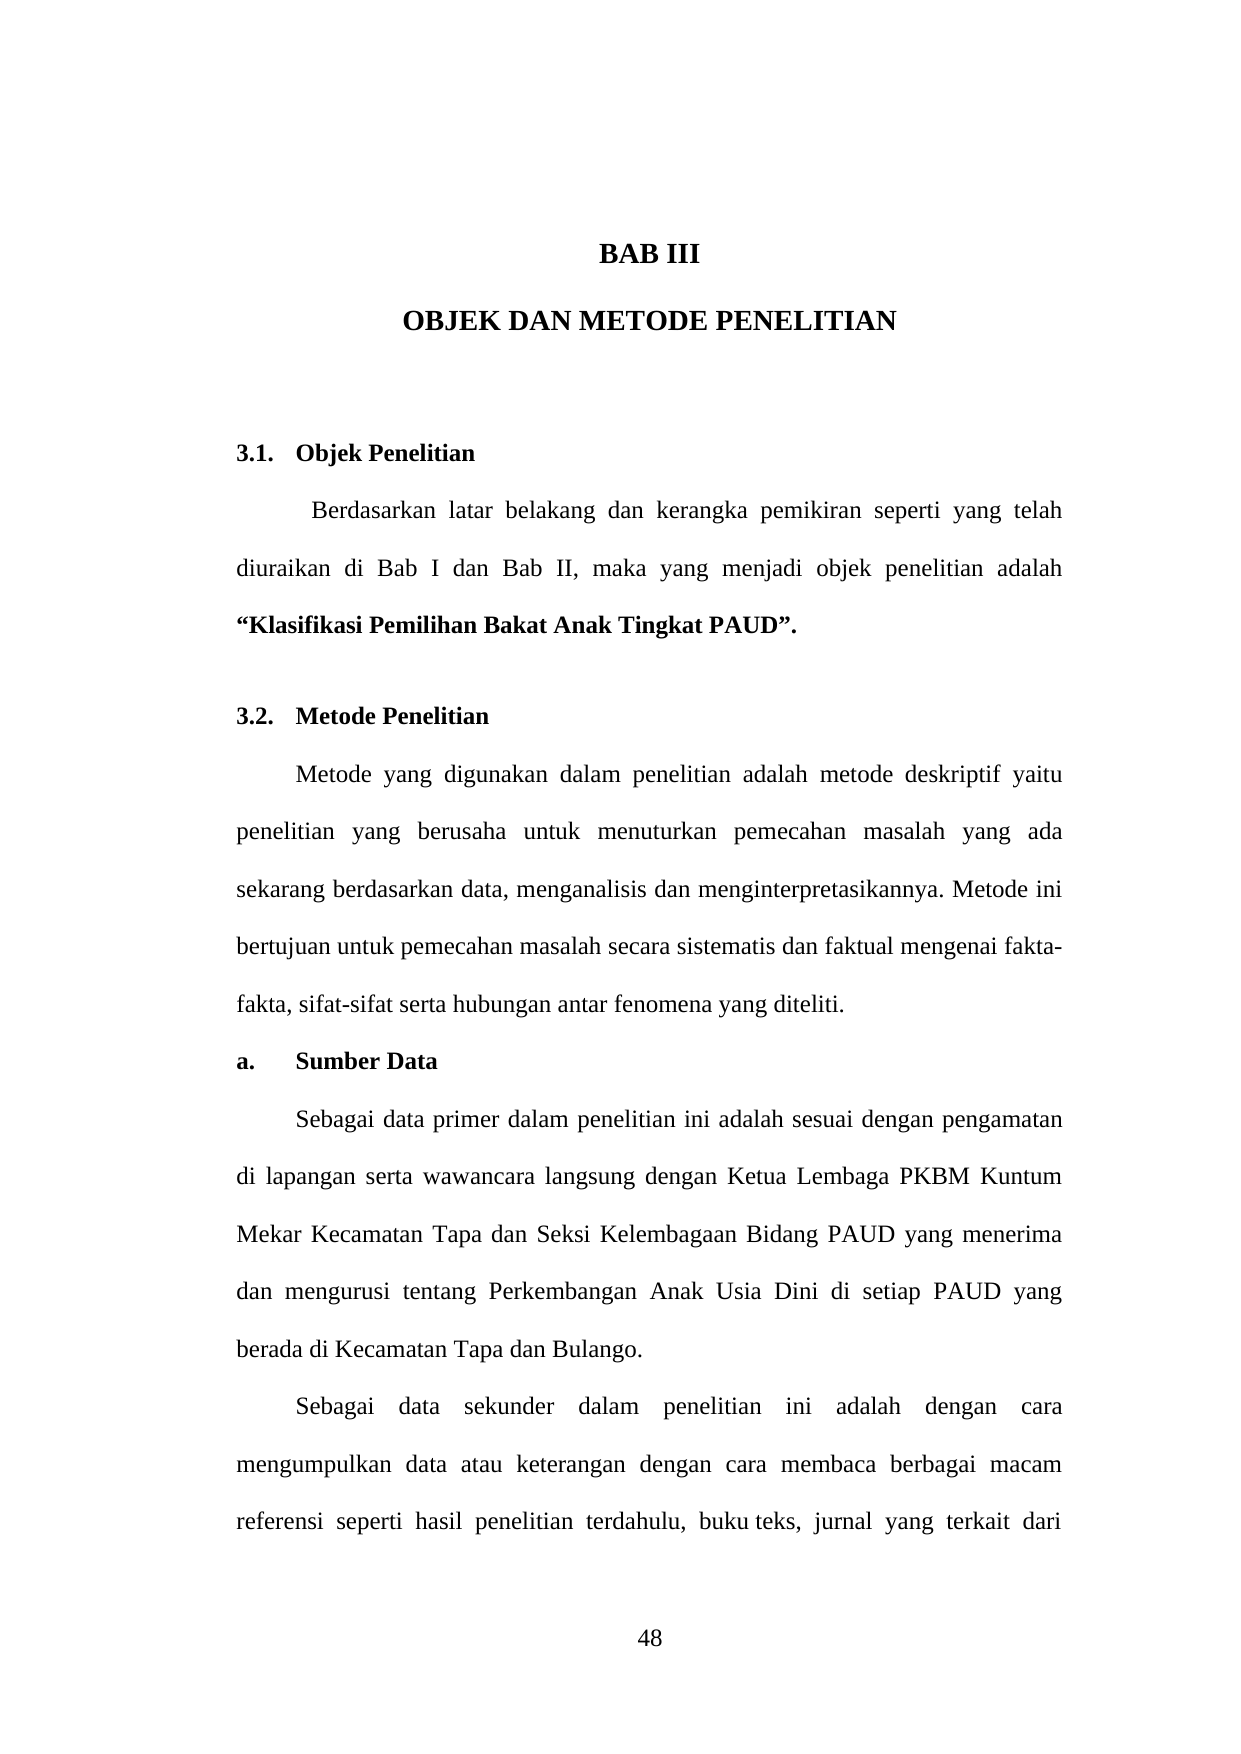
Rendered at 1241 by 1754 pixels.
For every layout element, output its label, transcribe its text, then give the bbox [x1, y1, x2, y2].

text Sebagai data primer dalam penelitian ini adalah sesuai dengan pengamatan di lapangan serta wawancara langsung dengan Ketua Lembaga PKBM Kuntum Mekar Kecamatan Tapa dan Seksi Kelembagaan Bidang PAUD yang menerima dan mengurusi tentang Perkembangan Anak Usia Dini di setiap PAUD yang berada di Kecamatan Tapa dan Bulango. [236, 1104, 1063, 1362]
list Metode Penelitian [236, 701, 1063, 730]
text OBJEK DAN METODE PENELITIAN [236, 303, 1063, 337]
text Metode yang digunakan dalam penelitian adalah metode deskriptif yaitu penelitian yang berusaha untuk menuturkan pemecahan masalah yang ada sekarang berdasarkan data, menganalisis dan menginterpretasikannya. Metode ini bertujuan untuk pemecahan masalah secara sistematis dan faktual mengenai fakta-fakta, sifat-sifat serta hubungan antar fenomena yang diteliti. [236, 759, 1063, 1017]
list Sumber Data [236, 1046, 1063, 1075]
list Objek Penelitian [236, 438, 1063, 466]
text Berdasarkan latar belakang dan kerangka pemikiran seperti yang telah diuraikan di Bab I dan Bab II, maka yang menjadi objek penelitian adalah “Klasifikasi Pemilihan Bakat Anak Tingkat PAUD”. [236, 495, 1063, 639]
text Sebagai data sekunder dalam penelitian ini adalah dengan cara mengumpulkan data atau keterangan dengan cara membaca berbagai macam referensi seperti hasil penelitian terdahulu, buku teks, jurnal yang terkait dari [236, 1391, 1063, 1535]
text BAB III [236, 236, 1063, 270]
